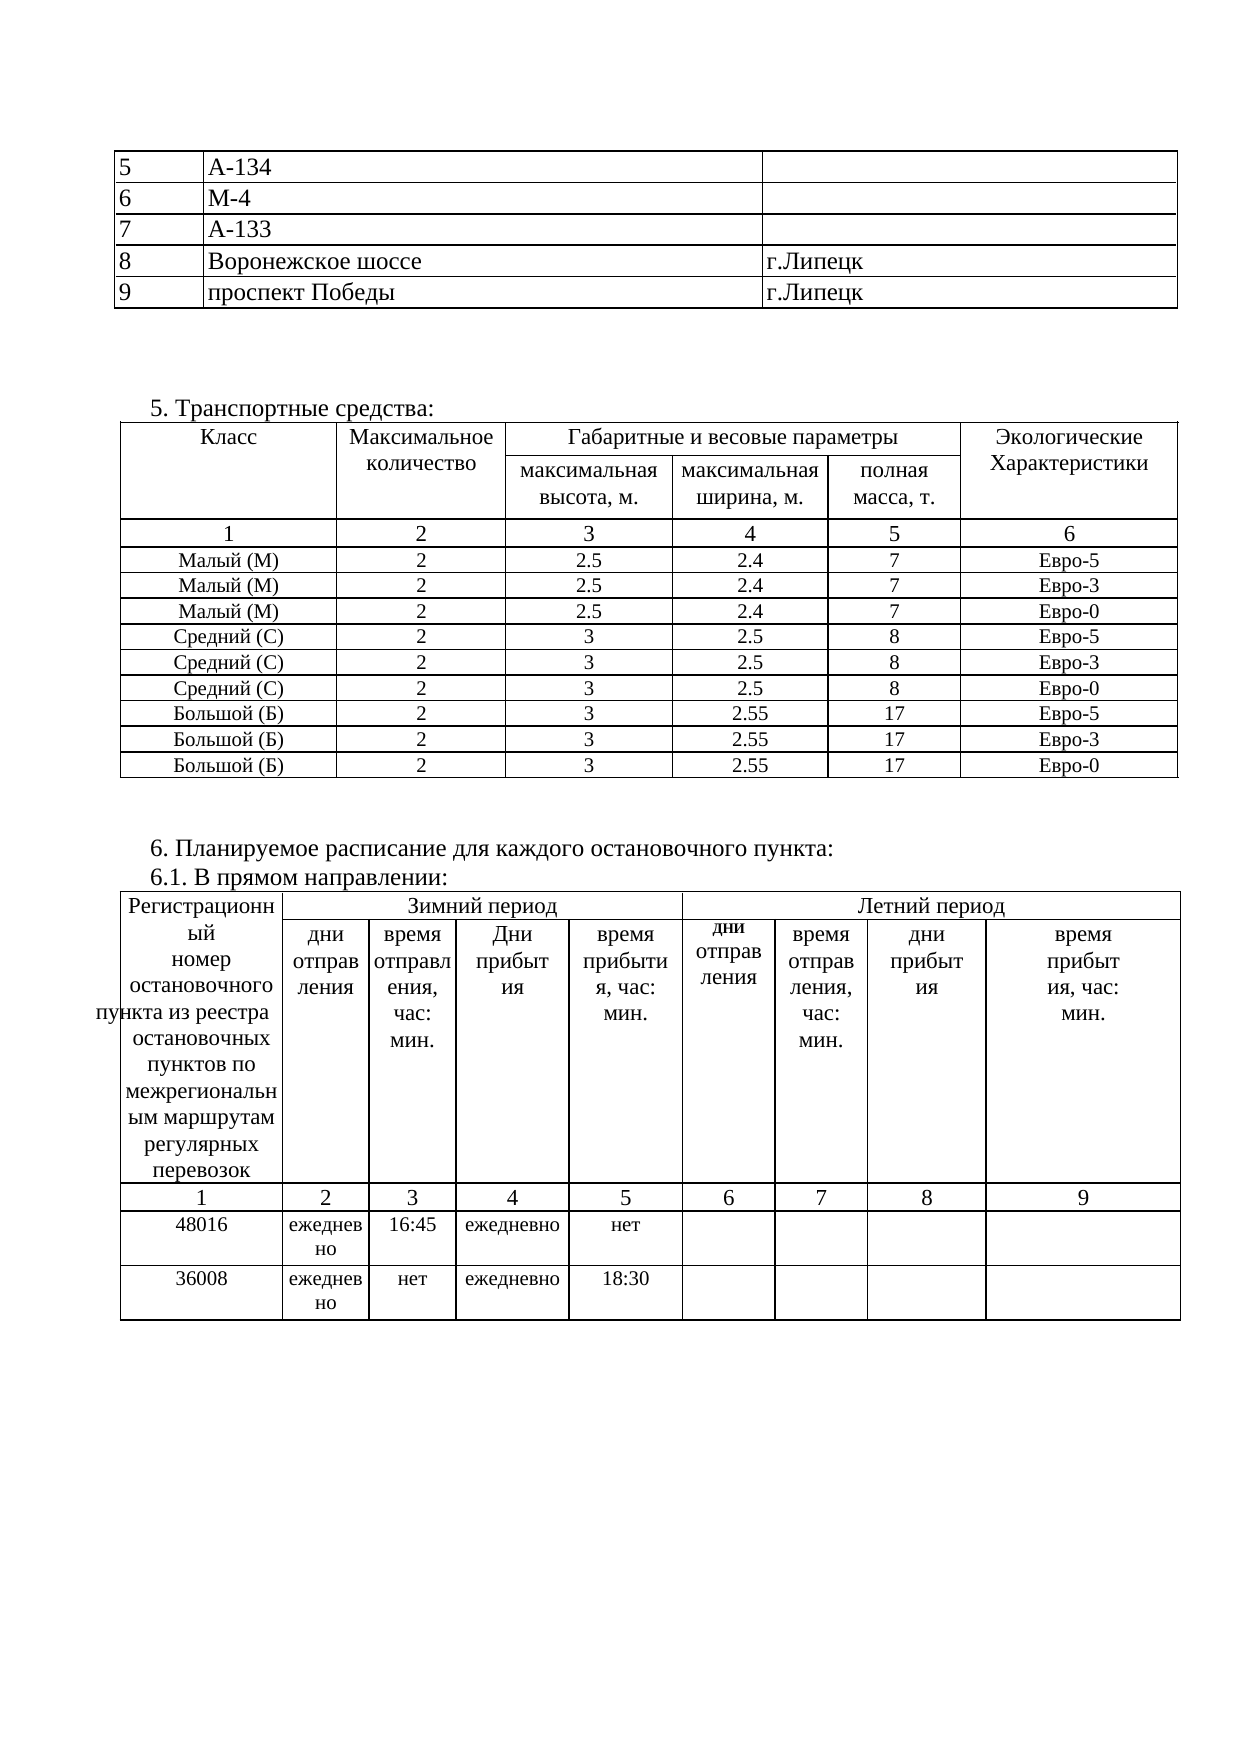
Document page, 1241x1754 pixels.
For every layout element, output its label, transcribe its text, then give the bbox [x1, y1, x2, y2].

table_cell 7 [829, 599, 960, 623]
table_cell 2 [337, 548, 505, 572]
table_cell А-134 [204, 152, 762, 181]
table_header Максимальное количество [337, 423, 505, 518]
table_cell 2 [283, 1184, 368, 1210]
table_cell 5 [115, 152, 203, 181]
table_cell 2.55 [673, 727, 827, 751]
table_cell 2.5 [673, 676, 827, 700]
table_cell 3 [506, 753, 672, 777]
table_cell время отправл ения, час: мин. [370, 920, 455, 1182]
table_cell Большой (Б) [121, 727, 336, 751]
table_cell 7 [829, 573, 960, 597]
table_cell 2.4 [673, 573, 827, 597]
table_cell Средний (С) [121, 650, 336, 674]
table_cell 9 [115, 277, 203, 307]
table_cell 9 [987, 1184, 1180, 1210]
table_cell 2.5 [506, 573, 672, 597]
table_header Экологические Характеристики [961, 423, 1177, 518]
table_cell [763, 213, 1177, 244]
table_header Летний период [683, 892, 1180, 919]
table_cell 16:45 [370, 1212, 455, 1264]
table_cell 2.5 [506, 548, 672, 572]
table_cell 2.5 [506, 599, 672, 623]
table_cell 2.5 [673, 625, 827, 648]
table_cell 6 [961, 520, 1177, 546]
table_cell время отправ ления, час: мин. [776, 920, 867, 1182]
table_cell 2 [337, 753, 505, 777]
table_cell 3 [506, 727, 672, 751]
table_cell ежедневно [457, 1212, 568, 1264]
table_cell время прибыт ия, час: мин. [987, 920, 1180, 1182]
table_cell г.Липецк [763, 276, 1177, 307]
table_cell 3 [506, 676, 672, 700]
table_cell дни прибыт ия [868, 920, 985, 1182]
table_cell 7 [115, 214, 203, 244]
table_cell 6 [115, 183, 203, 213]
table_cell ежедневно [283, 1212, 368, 1264]
table_cell ежедневно [283, 1266, 368, 1319]
table_cell 1 [121, 1184, 282, 1210]
table_cell Евро-5 [961, 548, 1177, 572]
table_cell максимальная ширина, м. [673, 456, 827, 518]
table_cell Малый (М) [121, 573, 336, 597]
table_cell 2 [337, 599, 505, 623]
table_cell 48016 [121, 1212, 282, 1264]
table_cell Евро-5 [961, 701, 1177, 725]
table_cell 8 [829, 676, 960, 700]
table_cell 2 [337, 650, 505, 674]
table_cell [776, 1266, 867, 1319]
table_cell Евро-3 [961, 727, 1177, 751]
table_cell 17 [829, 753, 960, 777]
table_cell 2.4 [673, 548, 827, 572]
table_cell 17 [829, 727, 960, 751]
table_cell нет [570, 1212, 682, 1264]
table_cell [868, 1266, 985, 1319]
table_cell Евро-3 [961, 573, 1177, 597]
table_cell 3 [370, 1184, 455, 1210]
table_cell Евро-3 [961, 650, 1177, 674]
table_cell Евро-0 [961, 676, 1177, 700]
table_cell 2.4 [673, 599, 827, 623]
table_cell Малый (М) [121, 599, 336, 623]
table_cell 8 [115, 245, 203, 276]
table_cell [868, 1212, 985, 1264]
table_cell [763, 181, 1177, 213]
table_header Регистрационный номер остановочного пункта из реестра остановочных пунктов по межрегиональным маршрутам регулярных перевозок [121, 892, 282, 1182]
table_cell 17 [829, 701, 960, 725]
table_cell максимальная высота, м. [506, 456, 672, 518]
table_cell 5 [570, 1184, 682, 1210]
table_cell 2.55 [673, 753, 827, 777]
table_cell [987, 1266, 1180, 1319]
table_cell Средний (С) [121, 625, 336, 648]
table_cell 3 [506, 520, 672, 546]
table_cell 2.55 [673, 701, 827, 725]
table_cell 18:30 [570, 1266, 682, 1319]
table_cell 8 [868, 1184, 985, 1210]
table_cell нет [370, 1266, 455, 1319]
table_cell А-133 [204, 215, 762, 244]
table_cell ежедневно [457, 1266, 568, 1319]
table_cell 8 [829, 650, 960, 674]
table_cell [987, 1212, 1180, 1264]
table_cell Большой (Б) [121, 701, 336, 725]
table_cell Дни прибыт ия [457, 920, 568, 1182]
table_cell [763, 152, 1177, 181]
table_cell 36008 [121, 1266, 282, 1319]
table_cell 4 [673, 520, 827, 546]
table_cell 7 [776, 1184, 867, 1210]
table_cell [683, 1212, 774, 1264]
table_cell время прибыти я, час: мин. [570, 920, 682, 1182]
table_cell 4 [457, 1184, 568, 1210]
table_cell 2 [337, 573, 505, 597]
table_cell [683, 1266, 774, 1319]
table_header Класс [121, 423, 336, 518]
table_cell Евро-0 [961, 599, 1177, 623]
table_cell 7 [829, 548, 960, 572]
text 6. Планируемое расписание для каждого остановочного пункта: [150, 833, 1090, 862]
table_cell 2 [337, 676, 505, 700]
table_cell 1 [121, 520, 336, 546]
table_cell Малый (М) [121, 548, 336, 572]
table_cell Евро-0 [961, 753, 1177, 777]
table_cell 3 [506, 650, 672, 674]
table_cell дни отправ ления [283, 920, 368, 1182]
table_cell [776, 1212, 867, 1264]
table_cell Большой (Б) [121, 753, 336, 777]
table_cell 8 [829, 625, 960, 648]
table_cell 2 [337, 701, 505, 725]
text 5. Транспортные средства: [150, 393, 1090, 421]
table_cell М-4 [204, 183, 762, 213]
table_cell 2 [337, 727, 505, 751]
table_cell проспект Победы [204, 277, 762, 307]
text 6.1. В прямом направлении: [150, 862, 1090, 891]
table_cell 3 [506, 625, 672, 648]
table_cell ДНИ отправ ления [683, 920, 774, 1182]
table_header Зимний период [283, 892, 682, 919]
table_cell 2 [337, 625, 505, 648]
table_cell 5 [829, 520, 960, 546]
table_header Габаритные и весовые параметры [506, 423, 960, 455]
table_cell 6 [683, 1184, 774, 1210]
table_cell 3 [506, 701, 672, 725]
table_cell Воронежское шоссе [204, 246, 762, 276]
table_cell 2.5 [673, 650, 827, 674]
table_cell полная масса, т. [829, 456, 960, 518]
table_cell Евро-5 [961, 625, 1177, 648]
table_cell 2 [337, 520, 505, 546]
table_cell г.Липецк [763, 244, 1177, 276]
table_cell Средний (С) [121, 676, 336, 700]
